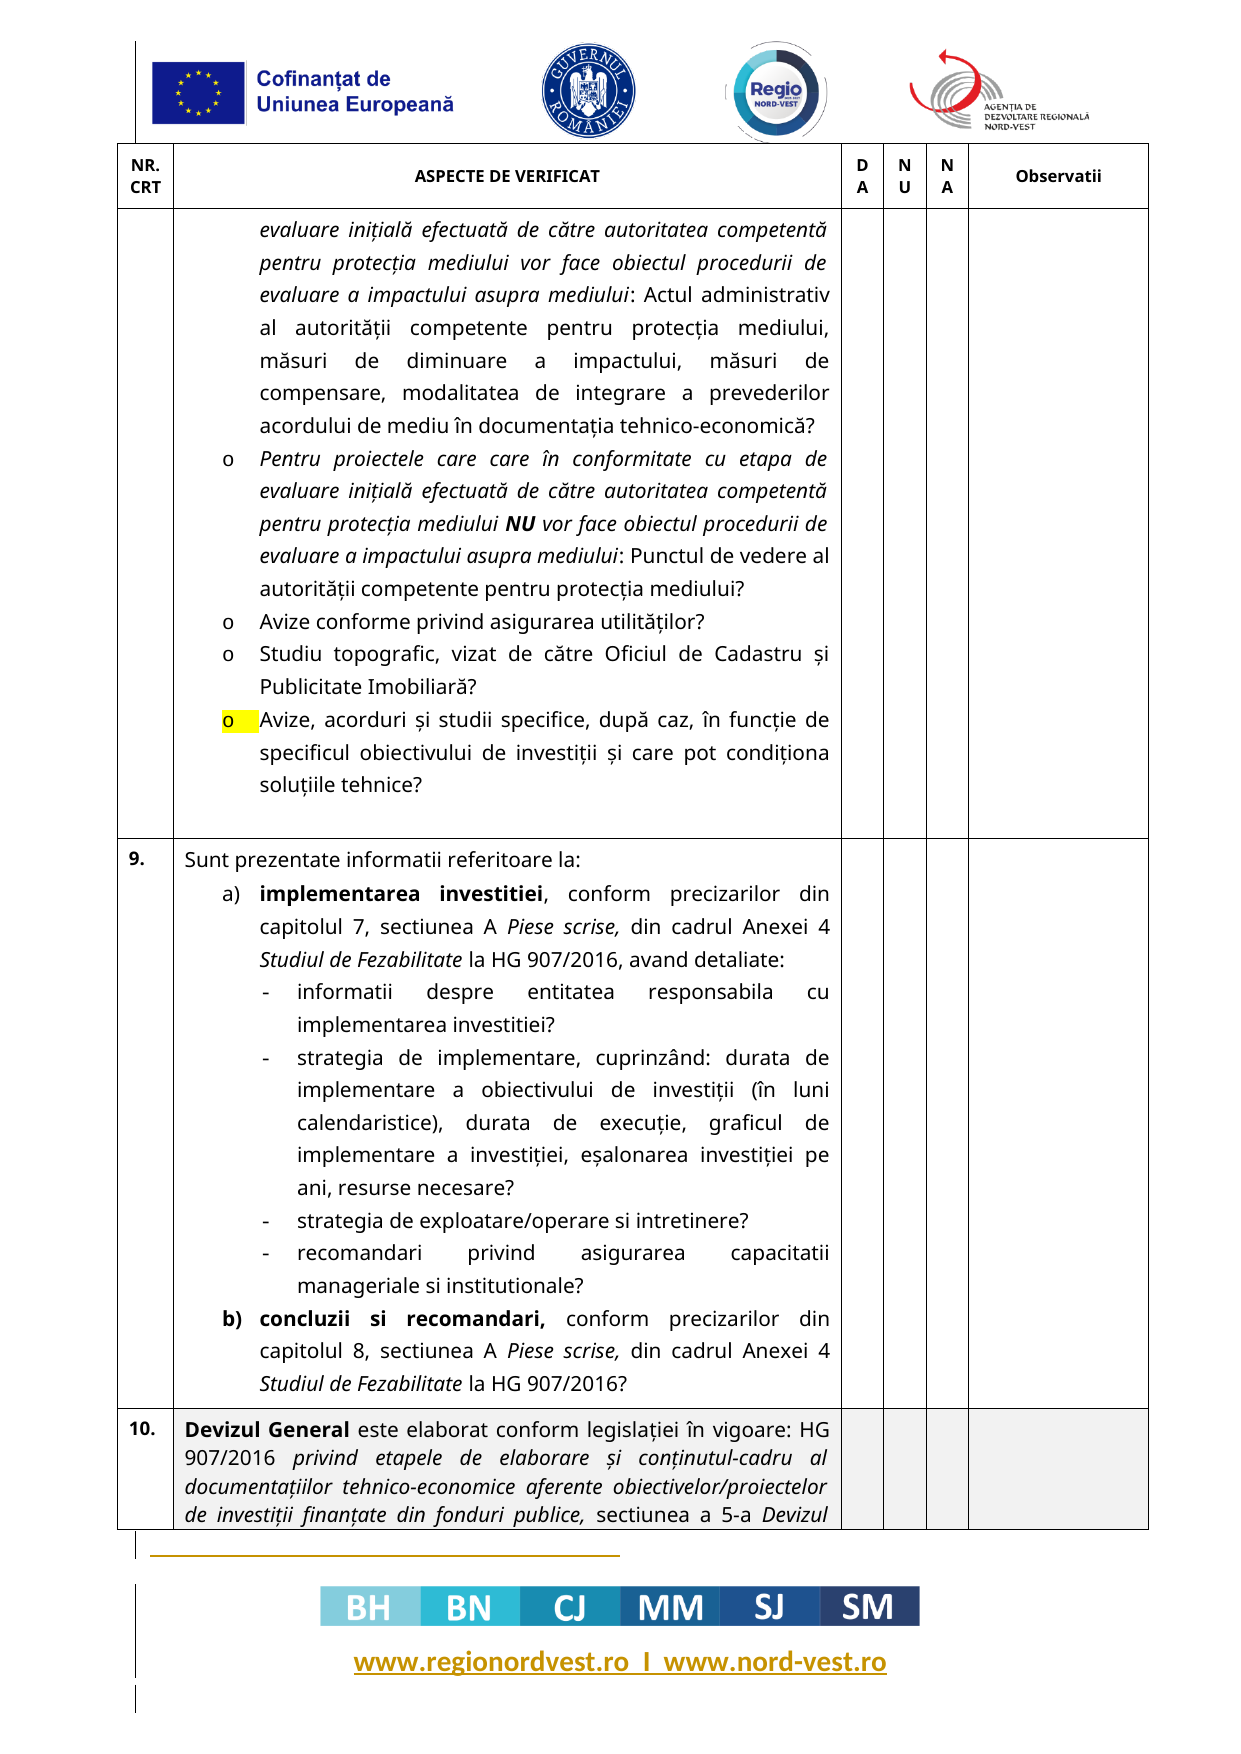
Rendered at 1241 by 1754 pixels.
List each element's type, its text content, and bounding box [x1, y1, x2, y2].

table_header DA [842, 144, 883, 208]
picture [150, 41, 1090, 143]
picture [320, 1586, 920, 1626]
table_cell [927, 1409, 968, 1529]
table_cell [969, 839, 1148, 1408]
table_header NR. CRT [118, 144, 173, 208]
table_cell [969, 209, 1148, 837]
table_cell [884, 839, 926, 1408]
table_header Observatii [969, 144, 1148, 208]
table_cell [884, 1409, 926, 1529]
table_cell [118, 209, 173, 837]
table_cell [118, 1409, 173, 1529]
table_cell Sunt prezentate informatii referitoare la: implementarea investitiei, conform precizarilor din capitolul 7, sectiunea A Piese scrise, din cadrul Anexei 4 Studiul de Fezabilitate la HG 907/2016, avand detaliate: informatii despre entitatea responsabila cu implementarea investitiei? strategia de implementare, cuprinzând: durata de implementare a obiectivului de investiţii (în luni calendaristice), durata de execuţie, graficul de implementare a investiţiei, eşalonarea investiţiei pe ani, resurse necesare? strategia de exploatare/operare si intretinere? recomandari privind asigurarea capacitatii manageriale si institutionale? concluzii si recomandari, conform precizarilor din capitolul 8, sectiunea A Piese scrise, din cadrul Anexei 4 Studiul de Fezabilitate la HG 907/2016? [174, 839, 841, 1408]
table_cell [118, 839, 173, 1408]
table_cell [927, 209, 968, 837]
table_cell [842, 1409, 883, 1529]
table_cell [969, 1409, 1148, 1529]
table_header ASPECTE DE VERIFICAT [174, 144, 841, 208]
table_cell [927, 839, 968, 1408]
table_cell [842, 209, 883, 837]
table_cell [842, 839, 883, 1408]
table_header NA [927, 144, 968, 208]
table_cell [884, 209, 926, 837]
table_header NU [884, 144, 926, 208]
